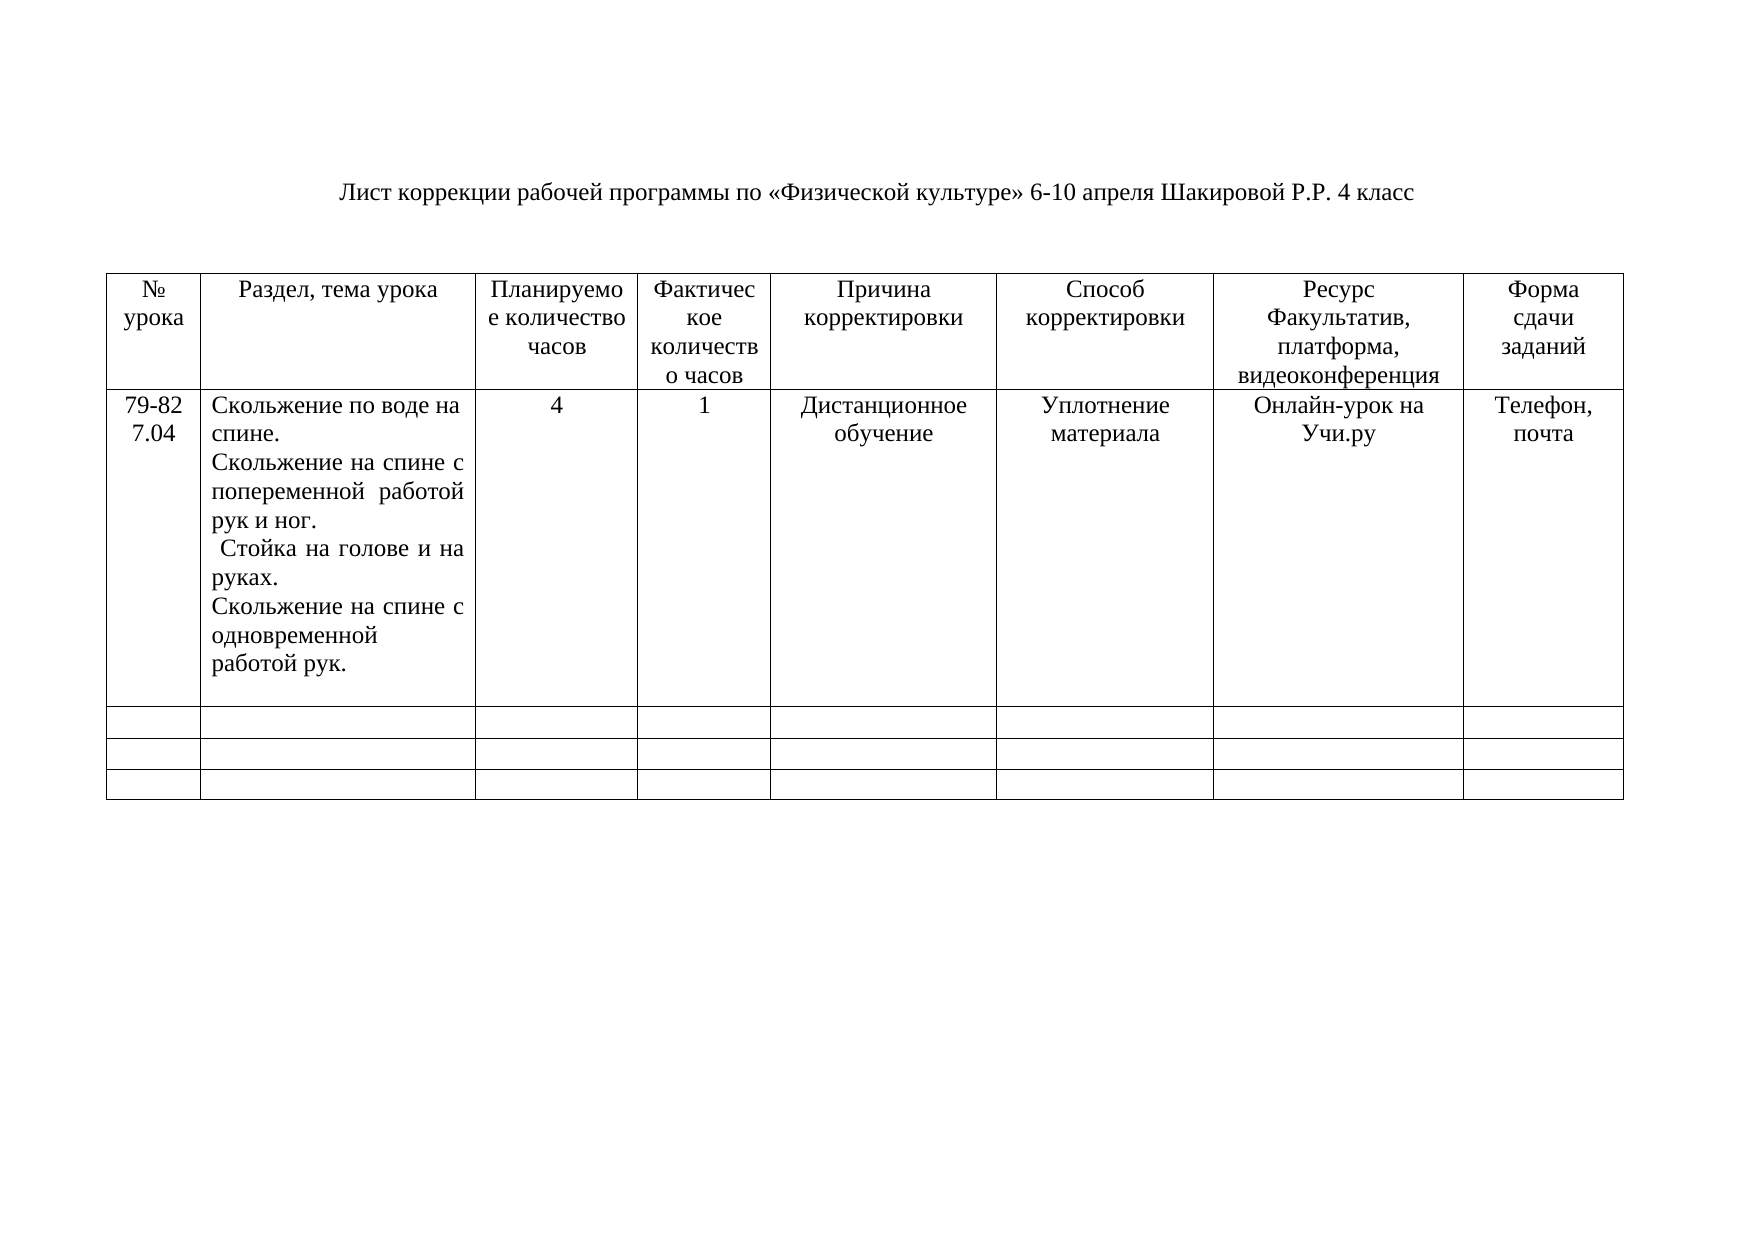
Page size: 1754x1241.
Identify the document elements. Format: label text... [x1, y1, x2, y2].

table_header Фактическое количество часов [638, 274, 770, 389]
table_header Форма сдачи заданий [1464, 274, 1623, 389]
table_cell Дистанционное обучение [771, 390, 996, 706]
table_cell [201, 739, 475, 769]
table_header Раздел, тема урока [201, 274, 475, 389]
table_cell [997, 739, 1213, 769]
table_cell 1 [638, 390, 770, 706]
table_cell [1464, 707, 1623, 737]
table_cell [638, 739, 770, 769]
table_cell [107, 739, 200, 769]
table_cell [1214, 707, 1463, 737]
table_cell Онлайн-урок на Учи.ру [1214, 390, 1463, 706]
table_header Ресурс Факультатив, платформа, видеоконференция [1214, 274, 1463, 389]
table_cell [476, 739, 637, 769]
table_cell [201, 770, 475, 799]
table_cell [1464, 770, 1623, 799]
table_cell [1214, 770, 1463, 799]
table_cell [476, 770, 637, 799]
table_header Планируемое количество часов [476, 274, 637, 389]
table_cell [638, 707, 770, 737]
table_cell [476, 707, 637, 737]
table_cell [107, 707, 200, 737]
table_cell [1464, 739, 1623, 769]
table_cell [201, 707, 475, 737]
table_cell [771, 739, 996, 769]
table_cell [997, 707, 1213, 737]
text Лист коррекции рабочей программы по «Физической культуре» 6-10 апреля Шакировой Р.Р. 4 класс [118, 177, 1636, 206]
table_header Способ корректировки [997, 274, 1213, 389]
table_cell 79-82 7.04 [107, 390, 200, 706]
table_cell [107, 770, 200, 799]
table_cell [997, 770, 1213, 799]
table_cell 4 [476, 390, 637, 706]
table_cell [638, 770, 770, 799]
table_cell Скольжение по воде на спине. Скольжение на спине с попеременной работой рук и ног. Стойка на голове и на руках. Скольжение на спине с одновременной работой рук. [201, 390, 475, 706]
table_cell [771, 707, 996, 737]
table_header № урока [107, 274, 200, 389]
table_cell [1214, 739, 1463, 769]
table_cell Уплотнение материала [997, 390, 1213, 706]
table_header Причина корректировки [771, 274, 996, 389]
table_cell Телефон, почта [1464, 390, 1623, 706]
table_cell [771, 770, 996, 799]
